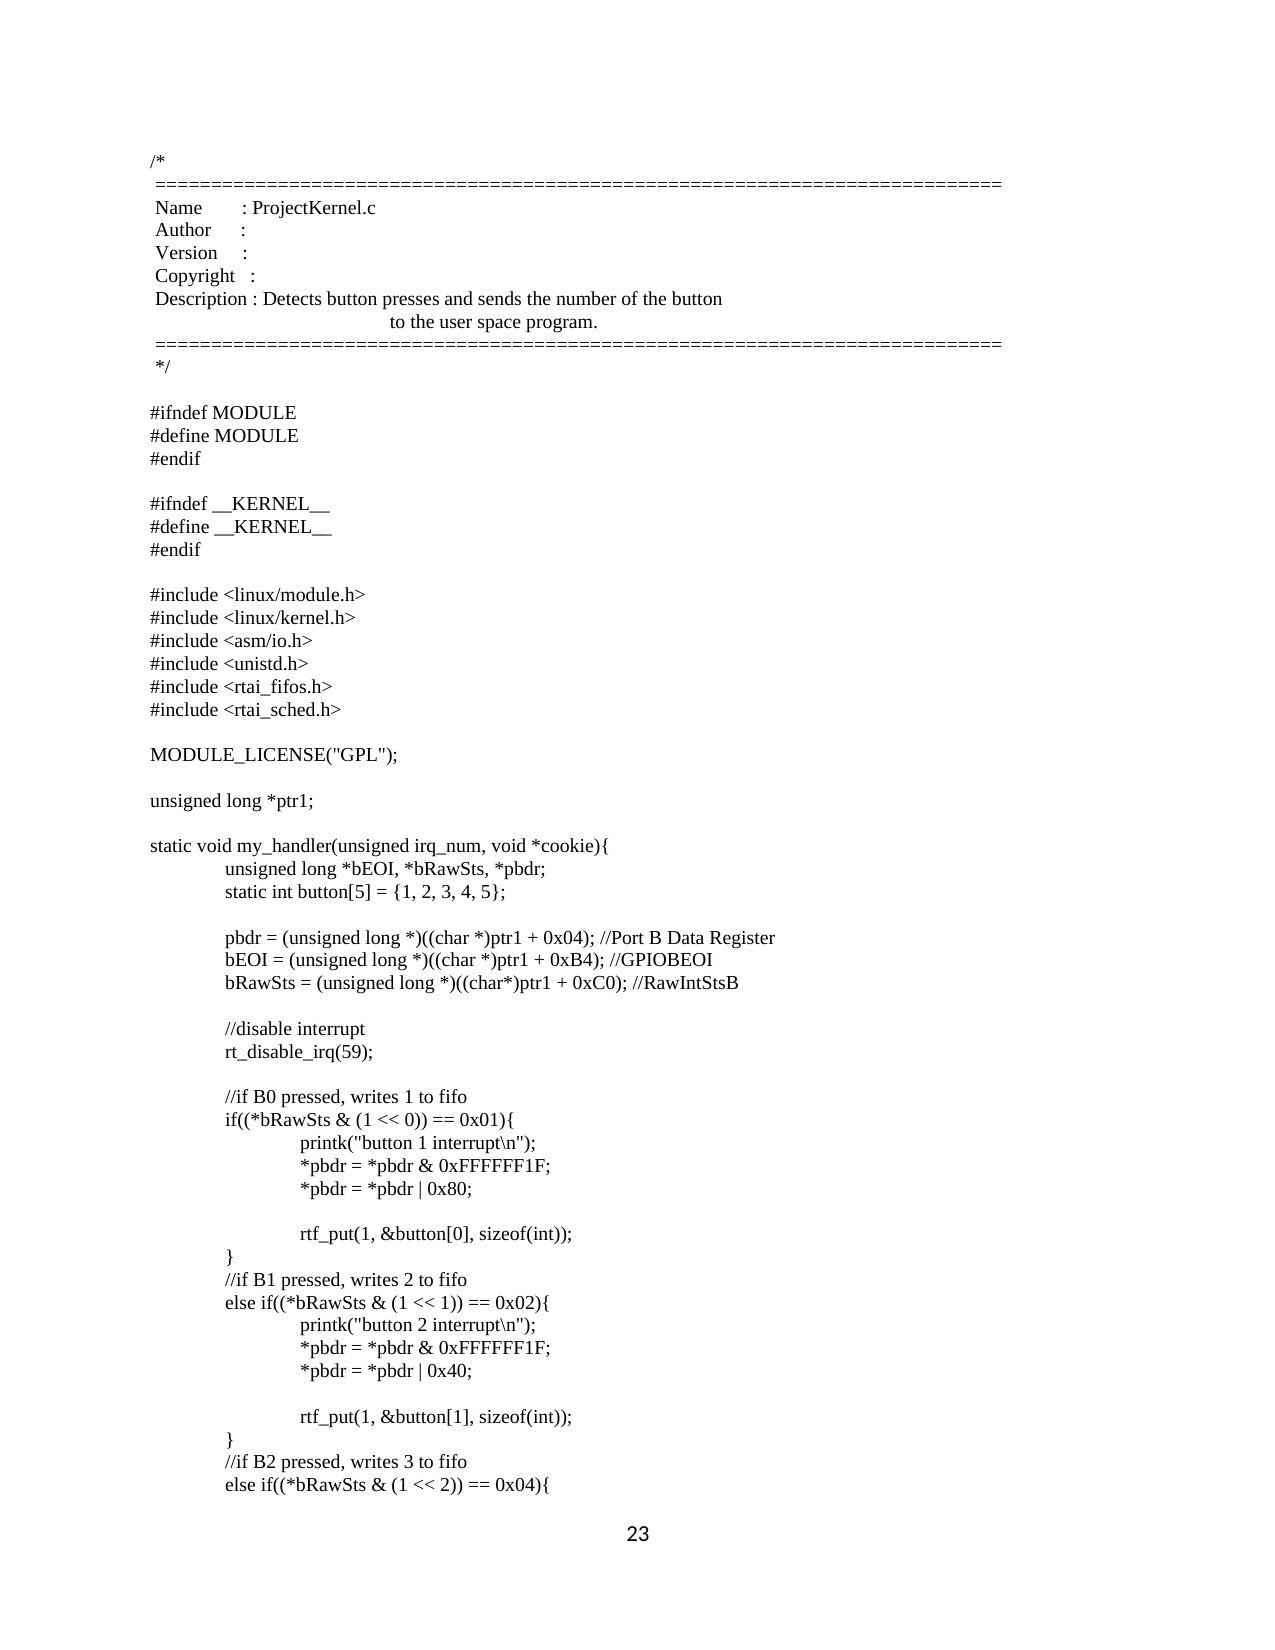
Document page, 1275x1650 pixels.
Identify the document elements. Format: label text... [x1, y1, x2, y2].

text Author : [150, 218, 1125, 241]
text Name : ProjectKernel.c [150, 196, 1125, 218]
text //if B0 pressed, writes 1 to fifo [150, 1085, 1125, 1108]
text //if B1 pressed, writes 2 to fifo [150, 1268, 1125, 1291]
text else if((*bRawSts & (1 << 2)) == 0x04){ [150, 1473, 1125, 1496]
text unsigned long *ptr1; [150, 789, 1125, 812]
text *pbdr = *pbdr & 0xFFFFFF1F; [150, 1154, 1125, 1177]
text *pbdr = *pbdr & 0xFFFFFF1F; [150, 1336, 1125, 1359]
text } [150, 1427, 1125, 1450]
text Version : [150, 241, 1125, 264]
text else if((*bRawSts & (1 << 1)) == 0x02){ [150, 1291, 1125, 1313]
text #ifndef MODULE [150, 401, 1125, 424]
text #define __KERNEL__ [150, 515, 1125, 538]
text rtf_put(1, &button[1], sizeof(int)); [150, 1405, 1125, 1427]
text #include <rtai_sched.h> [150, 697, 1125, 720]
text rt_disable_irq(59); [150, 1040, 1125, 1062]
text /* [150, 150, 1125, 173]
text MODULE_LICENSE("GPL"); [150, 743, 1125, 766]
text *pbdr = *pbdr | 0x80; [150, 1177, 1125, 1199]
text */ [150, 355, 1125, 378]
text to the user space program. [150, 310, 1125, 332]
text Description : Detects button presses and sends the number of the button [150, 287, 1125, 310]
text pbdr = (unsigned long *)((char *)ptr1 + 0x04); //Port B Data Register [150, 926, 1125, 948]
text printk("button 2 interrupt\n"); [150, 1313, 1125, 1336]
text printk("button 1 interrupt\n"); [150, 1131, 1125, 1154]
text static int button[5] = {1, 2, 3, 4, 5}; [150, 880, 1125, 903]
text } [150, 1245, 1125, 1268]
text #endif [150, 538, 1125, 561]
text #include <linux/kernel.h> [150, 606, 1125, 629]
text rtf_put(1, &button[0], sizeof(int)); [150, 1222, 1125, 1245]
text static void my_handler(unsigned irq_num, void *cookie){ [150, 834, 1125, 857]
text #ifndef __KERNEL__ [150, 492, 1125, 515]
text #include <unistd.h> [150, 652, 1125, 675]
text //disable interrupt [150, 1017, 1125, 1040]
text #endif [150, 447, 1125, 469]
text #define MODULE [150, 424, 1125, 447]
text #include <linux/module.h> [150, 583, 1125, 606]
text ============================================================================ [150, 332, 1125, 355]
text #include <rtai_fifos.h> [150, 675, 1125, 697]
text if((*bRawSts & (1 << 0)) == 0x01){ [150, 1108, 1125, 1131]
text *pbdr = *pbdr | 0x40; [150, 1359, 1125, 1382]
text bRawSts = (unsigned long *)((char*)ptr1 + 0xC0); //RawIntStsB [150, 971, 1125, 994]
text //if B2 pressed, writes 3 to fifo [150, 1450, 1125, 1473]
text ============================================================================ [150, 173, 1125, 196]
text unsigned long *bEOI, *bRawSts, *pbdr; [150, 857, 1125, 880]
text #include <asm/io.h> [150, 629, 1125, 652]
text bEOI = (unsigned long *)((char *)ptr1 + 0xB4); //GPIOBEOI [150, 948, 1125, 971]
text Copyright : [150, 264, 1125, 287]
